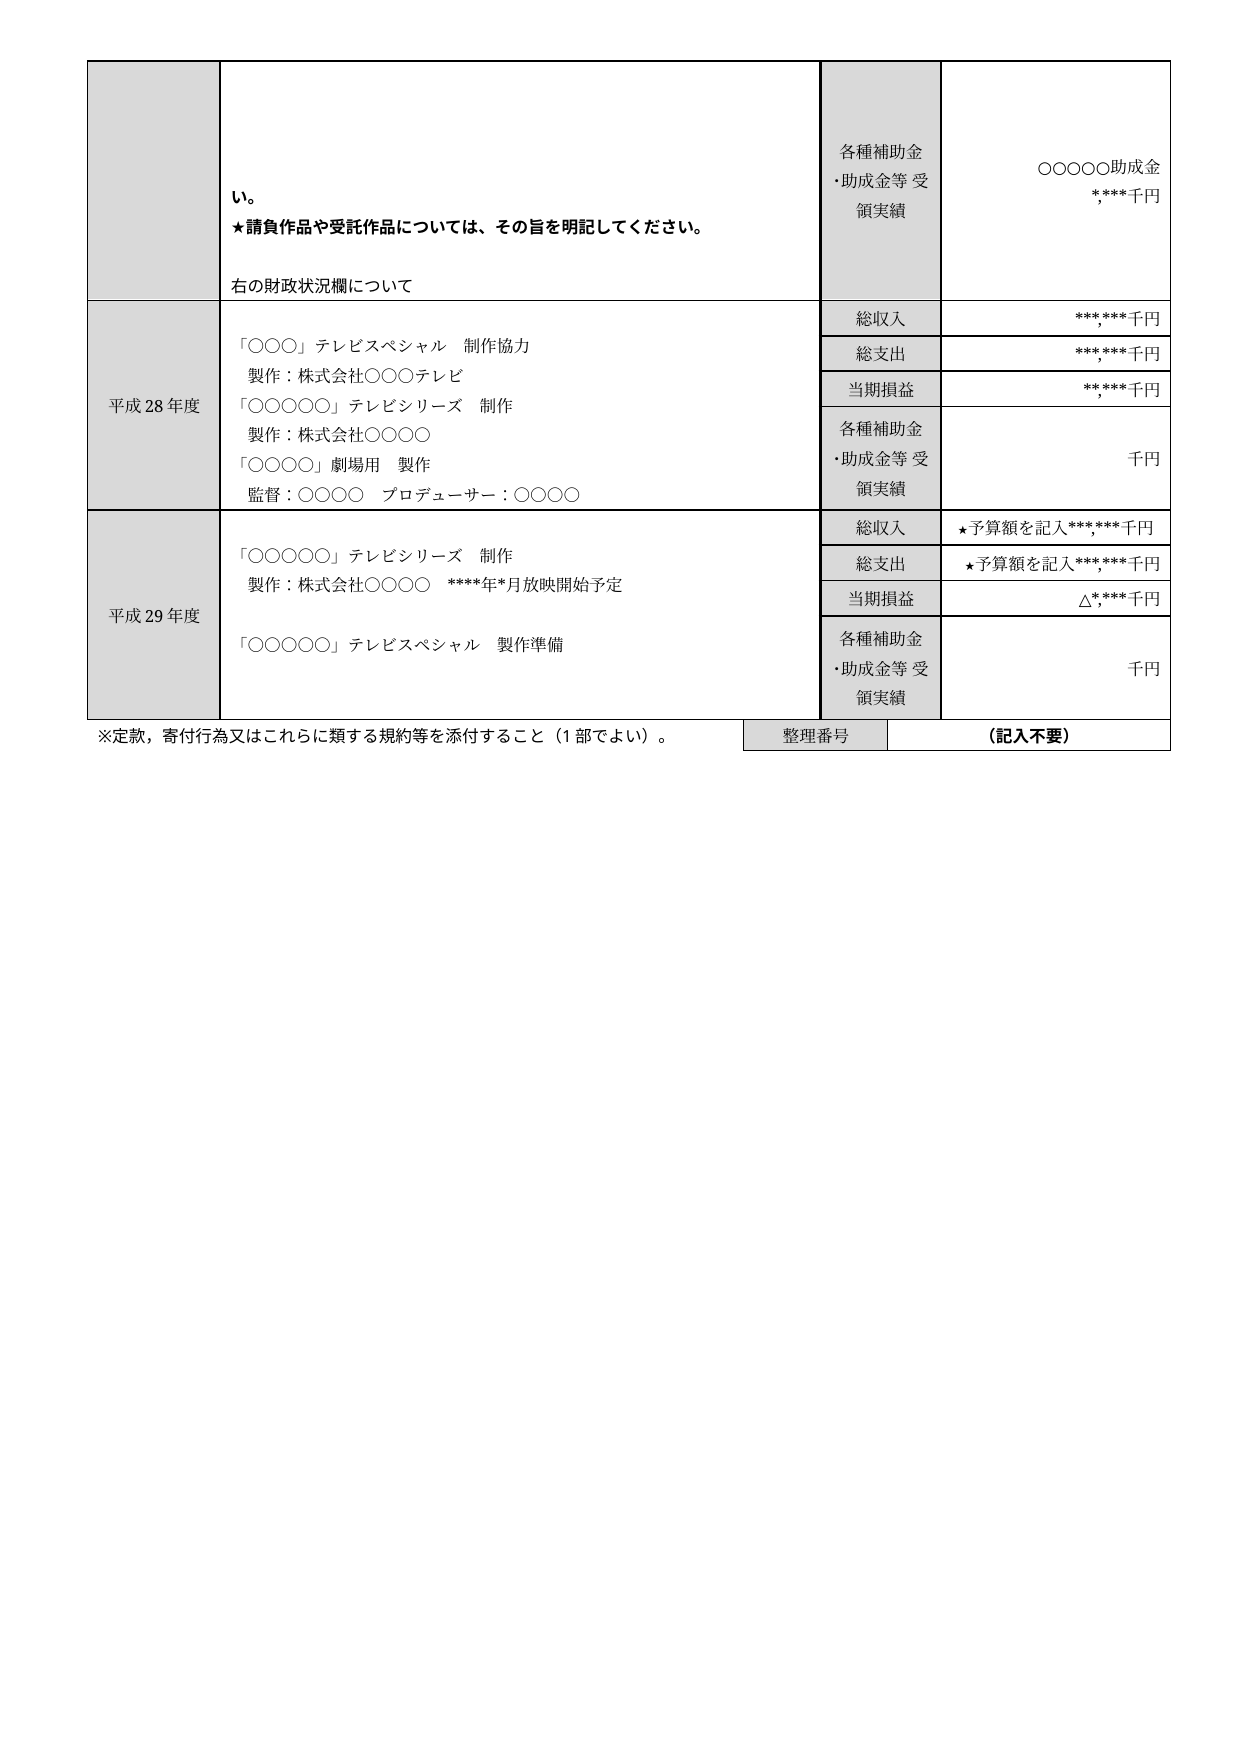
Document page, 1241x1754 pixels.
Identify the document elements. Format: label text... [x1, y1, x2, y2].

table_cell 各種補助金 ･助成金等 受領実績 [822, 62, 940, 299]
table_cell 千円 [942, 407, 1170, 509]
table_cell 平成29年度 [88, 511, 219, 719]
table_cell ★予算額を記入***,***千円 [942, 546, 1170, 580]
table_cell 当期損益 [822, 581, 940, 615]
table_cell 総支出 [822, 337, 940, 370]
table_cell 「○○○」テレビスペシャル 制作協力 製作：株式会社○○○テレビ 「○○○○○」テレビシリーズ 制作 製作：株式会社○○○○ 「○○○○」劇場用 製作 監督：○○○○ プロデューサー：○○○○ [221, 301, 819, 509]
table_cell 各種補助金 ･助成金等 受領実績 [822, 617, 940, 719]
table_cell 千円 [942, 617, 1170, 719]
table_cell 当期損益 [822, 372, 940, 406]
table_cell ***,***千円 [942, 301, 1170, 335]
table_cell 総収入 [822, 301, 940, 335]
table_cell 整理番号 [744, 720, 887, 750]
table_cell 「○○○○○」テレビシリーズ 制作 製作：株式会社○○○○ ****年*月放映開始予定 「○○○○○」テレビスペシャル 製作準備 [221, 511, 819, 719]
table_cell 各種補助金 ･助成金等 受領実績 [822, 407, 940, 509]
table_cell 平成28年度 [88, 301, 219, 509]
table_cell **,***千円 [942, 372, 1170, 406]
table_cell ★予算額を記入***,***千円 [942, 511, 1170, 544]
table_cell （記入不要） [888, 720, 1170, 750]
table_cell ○○○○○助成金 *,***千円 [942, 62, 1170, 299]
table_cell 総収入 [822, 511, 940, 544]
table_cell ***,***千円 [942, 337, 1170, 370]
table_cell △*,***千円 [942, 581, 1170, 615]
table_cell 総支出 [822, 546, 940, 580]
table_cell ※定款，寄付行為又はこれらに類する規約等を添付すること（1部でよい）。 [88, 720, 743, 750]
